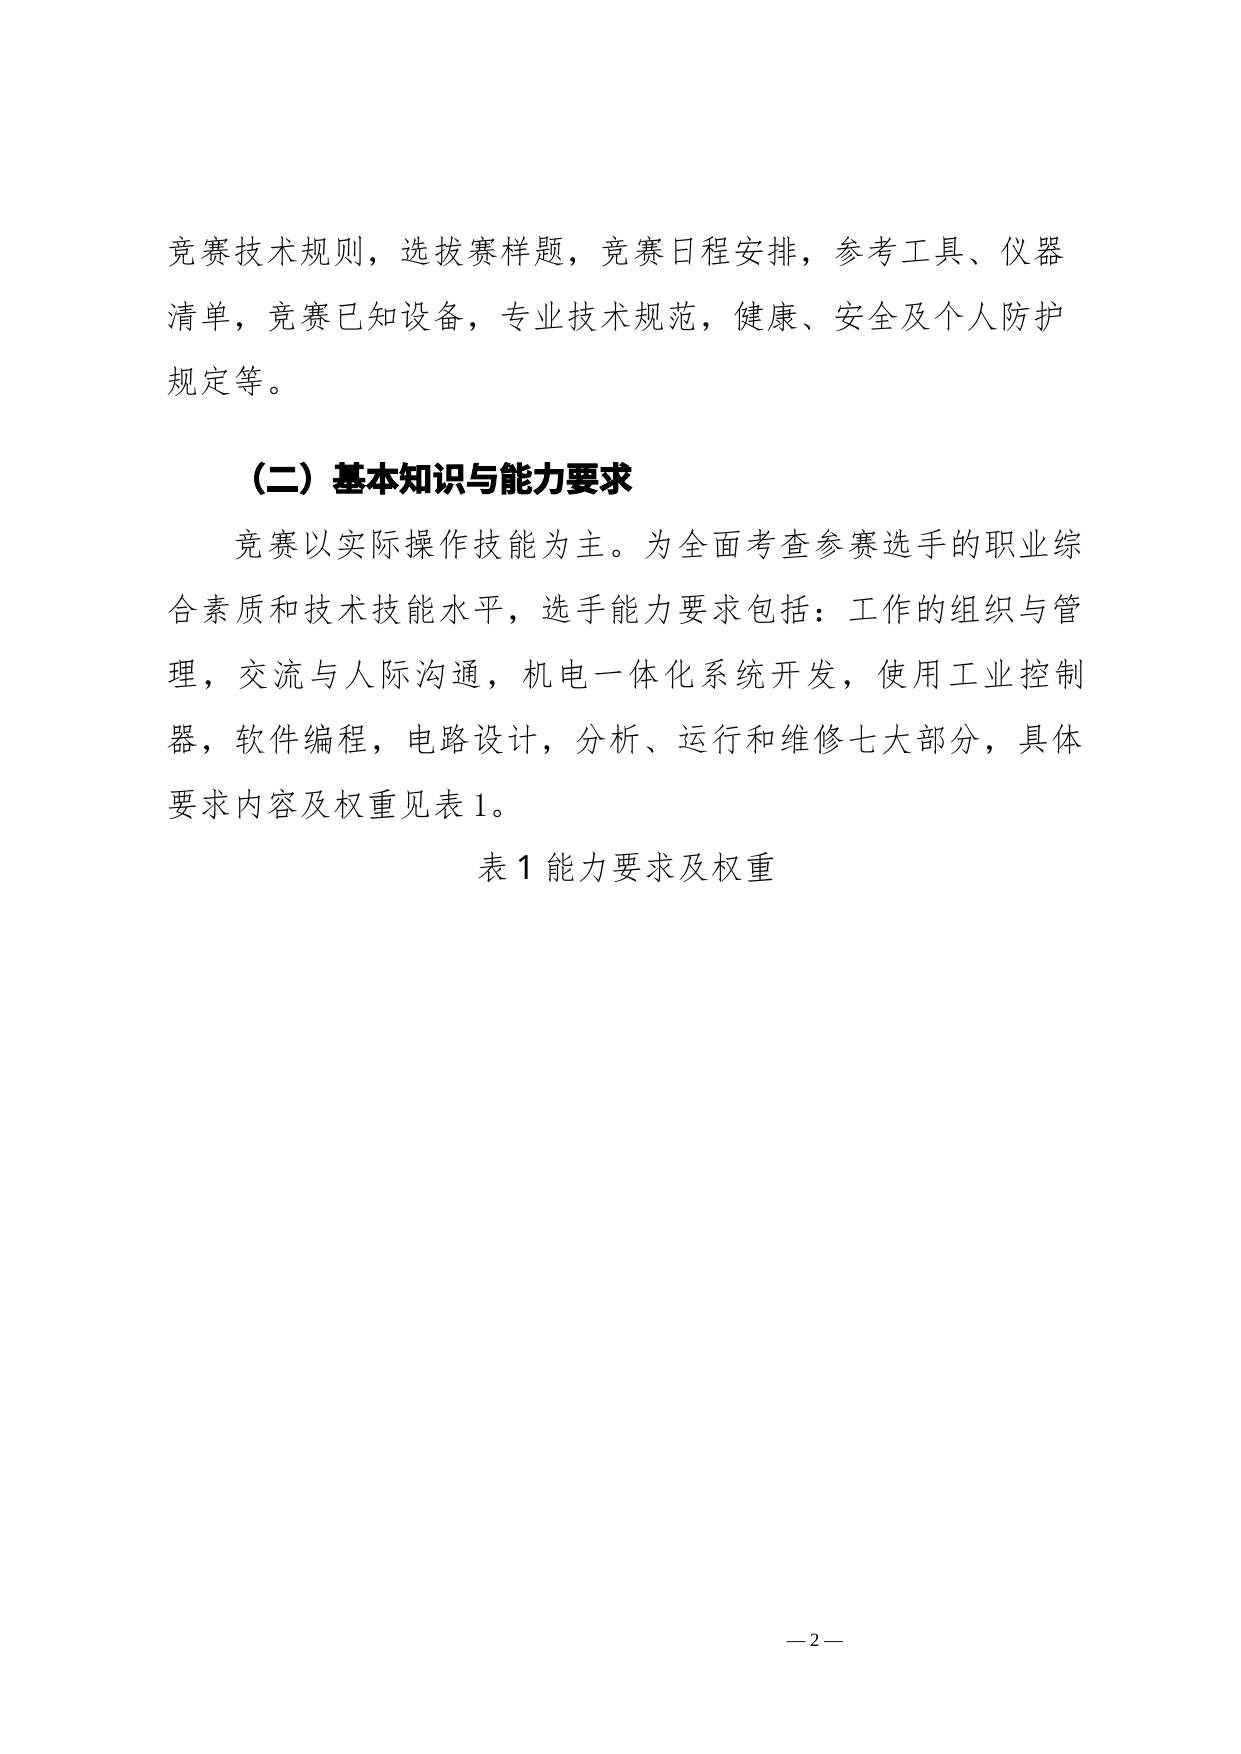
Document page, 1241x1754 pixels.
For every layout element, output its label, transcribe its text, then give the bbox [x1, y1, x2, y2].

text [165, 217, 1087, 412]
text 表1 能力要求及权重 [165, 834, 1087, 899]
text 竞赛以实际操作技能为主。为全面考查参赛选手的职业综合素质和技术技能水平，选手能力要求包括：工作的组织与管理，交流与人际沟通，机电一体化系统开发，使用工业控制器，软件编程，电路设计，分析、运行和维修七大部分，具体要求内容及权重见表1。 [165, 509, 1087, 834]
subtitle （二）基本知识与能力要求 [165, 444, 1087, 509]
